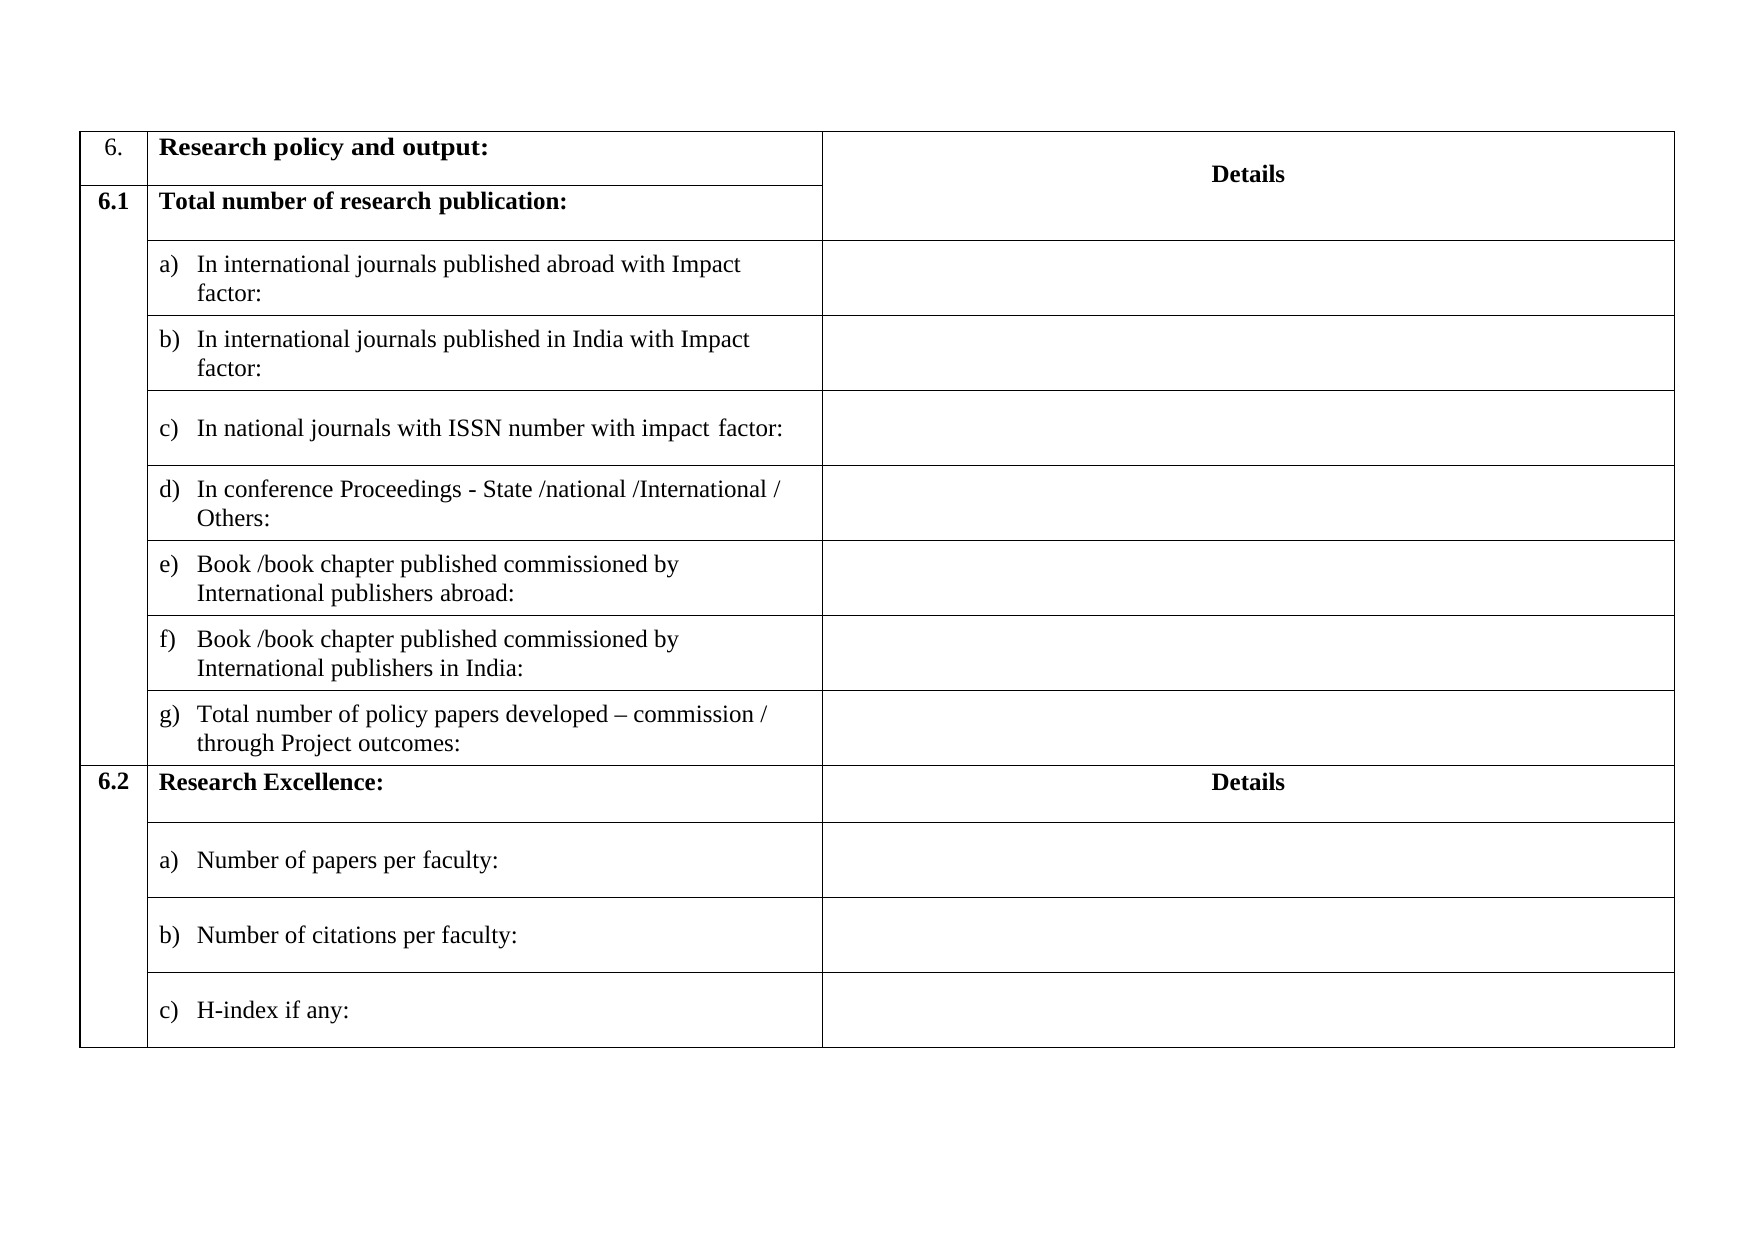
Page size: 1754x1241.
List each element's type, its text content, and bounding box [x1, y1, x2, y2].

table_cell Book /book chapter published commissioned by International publishers in India: [148, 616, 822, 690]
table_cell In conference Proceedings - State /national /International / Others: [148, 466, 822, 540]
table_cell Total number of policy papers developed – commission / through Project outcomes: [148, 691, 822, 765]
table_cell Number of citations per faculty: [148, 898, 822, 972]
table_cell H-index if any: [148, 973, 822, 1047]
table_cell Research Excellence: [148, 766, 822, 822]
table_cell [823, 616, 1674, 690]
table_header Research policy and output: [148, 132, 822, 185]
table_cell [823, 466, 1674, 540]
table_cell In national journals with ISSN number with impact factor: [148, 391, 822, 465]
table_cell Total number of research publication: [148, 186, 822, 240]
table_header Details [823, 132, 1674, 240]
table_cell 6.2 [81, 766, 147, 1047]
table_cell [823, 973, 1674, 1047]
table_header 6. [81, 132, 147, 185]
table_cell In international journals published in India with Impact factor: [148, 316, 822, 390]
table_cell Book /book chapter published commissioned by International publishers abroad: [148, 541, 822, 615]
table_cell 6.1 [81, 186, 147, 765]
table_cell [823, 898, 1674, 972]
table_cell Details [823, 766, 1674, 822]
table_cell [823, 541, 1674, 615]
table_cell [823, 241, 1674, 315]
table_cell [823, 823, 1674, 897]
table_cell In international journals published abroad with Impact factor: [148, 241, 822, 315]
table_cell [823, 391, 1674, 465]
table_cell Number of papers per faculty: [148, 823, 822, 897]
table_cell [823, 316, 1674, 390]
table_cell [823, 691, 1674, 765]
